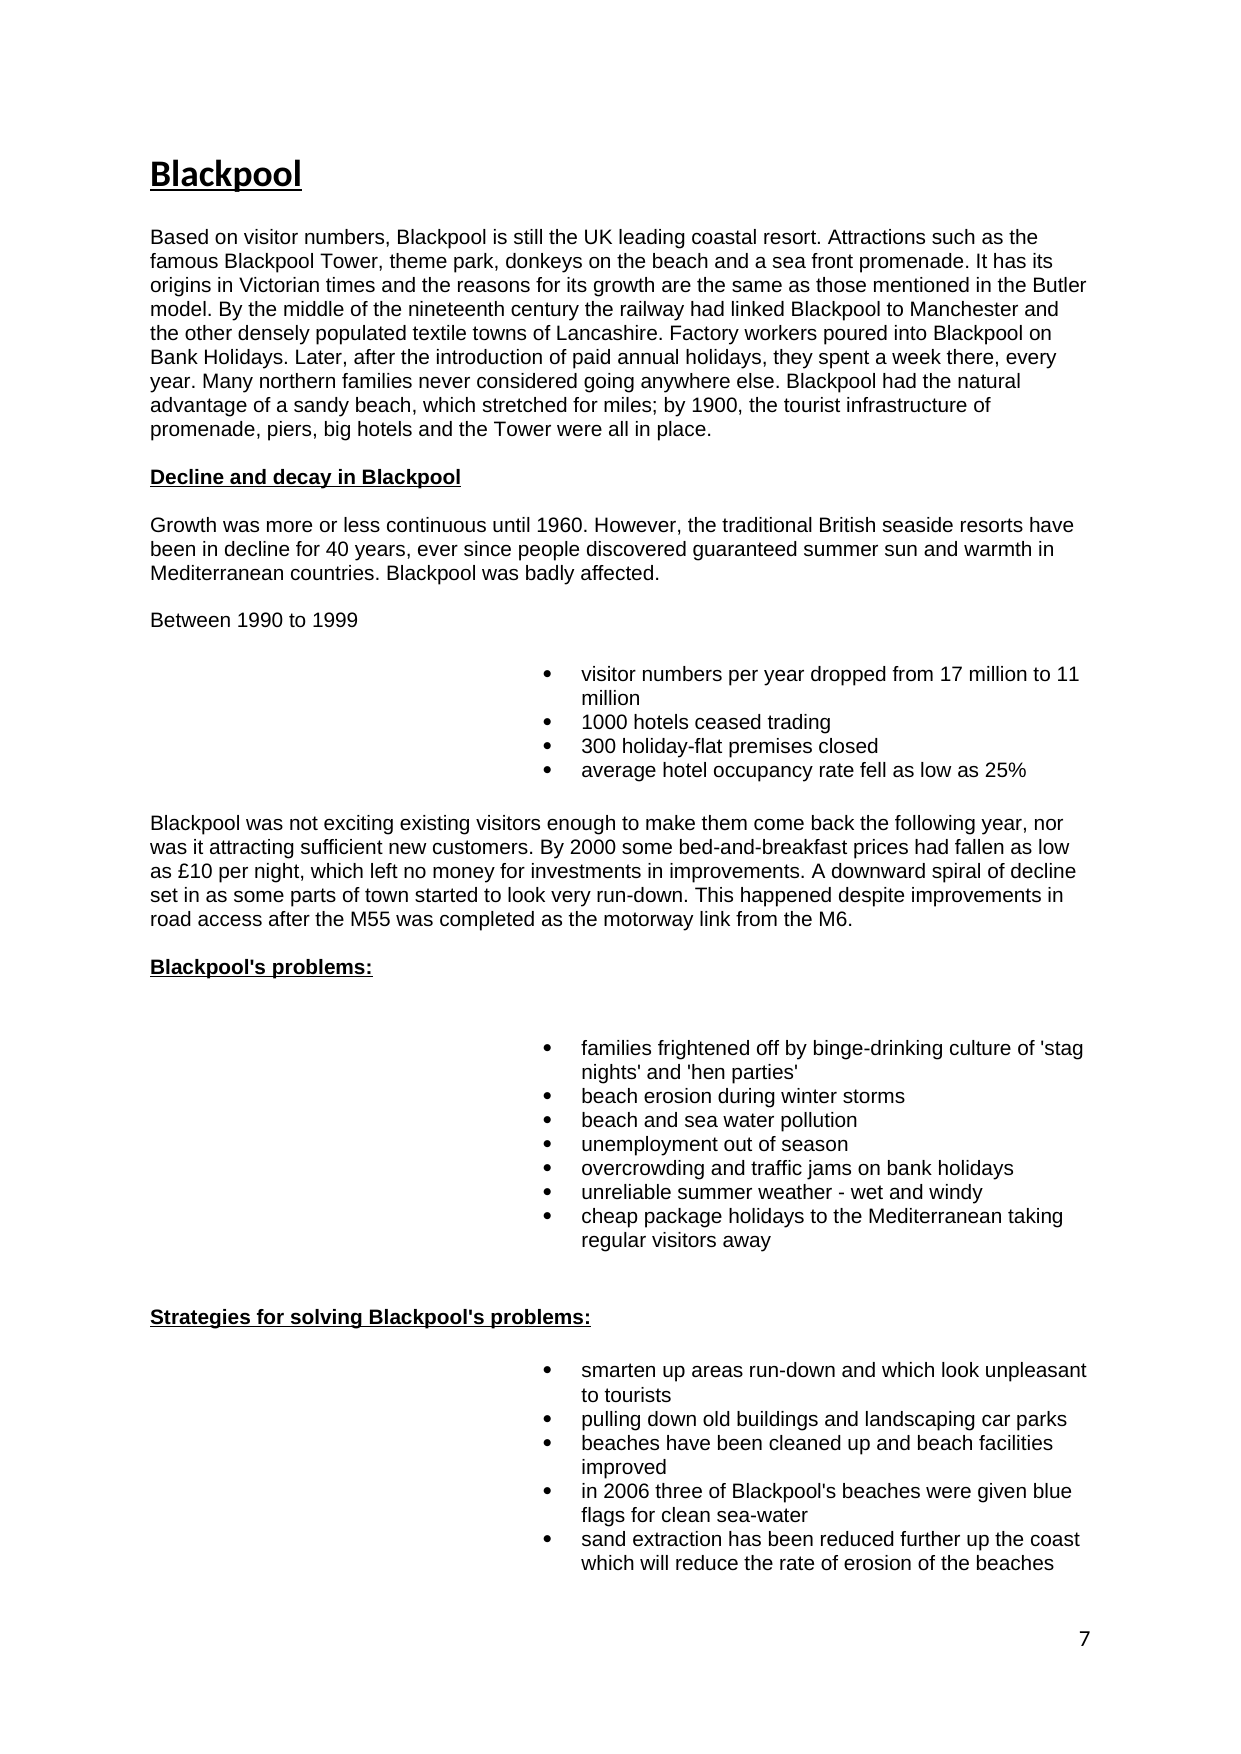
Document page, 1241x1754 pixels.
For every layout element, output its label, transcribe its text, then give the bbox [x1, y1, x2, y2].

list beach erosion during winter storms [544, 1084, 1090, 1108]
list cheap package holidays to the Mediterranean taking regular visitors away [544, 1204, 1090, 1252]
text Blackpool [150, 150, 1090, 196]
list sand extraction has been reduced further up the coast which will reduce the rate of erosion of the beaches [544, 1526, 1090, 1574]
list visitor numbers per year dropped from 17 million to 11 million [544, 661, 1090, 709]
list pulling down old buildings and landscaping car parks [544, 1406, 1090, 1430]
list overcrowding and traffic jams on bank holidays [544, 1156, 1090, 1180]
list beaches have been cleaned up and beach facilities improved [544, 1430, 1090, 1478]
list in 2006 three of Blackpool's beaches were given blue flags for clean sea-water [544, 1478, 1090, 1526]
list smarten up areas run-down and which look unpleasant to tourists [544, 1358, 1090, 1406]
list average hotel occupancy rate fell as low as 25% [544, 758, 1090, 782]
text Based on visitor numbers, Blackpool is still the UK leading coastal resort. Attractions such as the famous Blackpool Tower, theme park, donkeys on the beach and a sea front promenade. It has its origins in Victorian times and the reasons for its growth are the same as those mentioned in the Butler model. By the middle of the nineteenth century the railway had linked Blackpool to Manchester and the other densely populated textile towns of Lancashire. Factory workers poured into Blackpool on Bank Holidays. Later, after the introduction of paid annual holidays, they spent a week there, every year. Many northern families never considered going anywhere else. Blackpool had the natural advantage of a sandy beach, which stretched for miles; by 1900, the tourist infrastructure of promenade, piers, big hotels and the Tower were all in place. Decline and decay in Blackpool Growth was more or less continuous until 1960. However, the traditional British seaside resorts have been in decline for 40 years, ever since people discovered guaranteed summer sun and warmth in Mediterranean countries. Blackpool was badly affected. Between 1990 to 1999 [150, 225, 1090, 632]
text Blackpool was not exciting existing visitors enough to make them come back the following year, nor was it attracting sufficient new customers. By 2000 some bed-and-breakfast prices had fallen as low as £10 per night, which left no money for investments in improvements. A downward spiral of decline set in as some parts of town started to look very run-down. This happened despite improvements in road access after the M55 was completed as the motorway link from the M6. Blackpool's problems: [150, 811, 1090, 1007]
list 300 holiday-flat premises closed [544, 733, 1090, 758]
list families frightened off by binge-drinking culture of 'stag nights' and 'hen parties' [544, 1036, 1090, 1084]
list beach and sea water pollution [544, 1108, 1090, 1132]
list unemployment out of season [544, 1132, 1090, 1156]
list 1000 hotels ceased trading [544, 709, 1090, 733]
text Strategies for solving Blackpool's problems: [150, 1281, 1090, 1329]
list unreliable summer weather - wet and windy [544, 1180, 1090, 1204]
